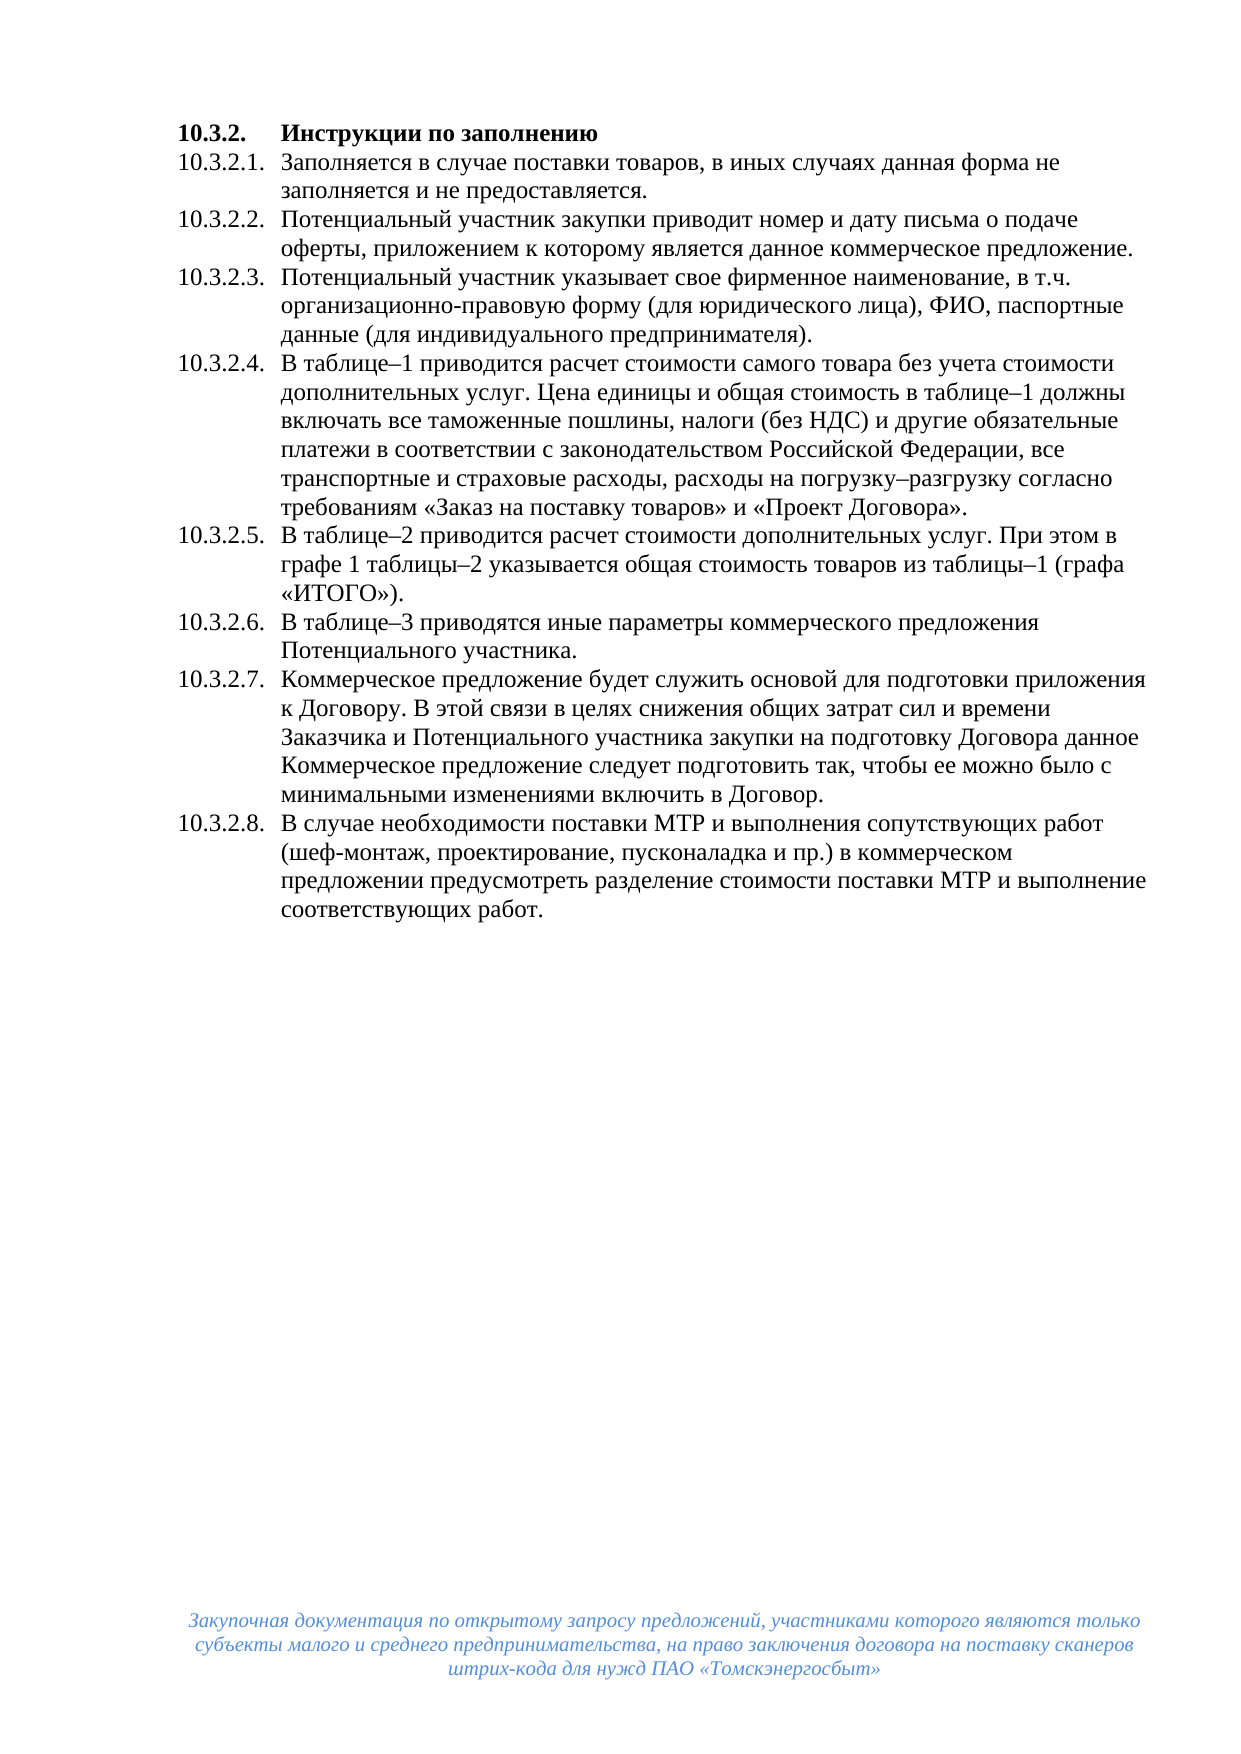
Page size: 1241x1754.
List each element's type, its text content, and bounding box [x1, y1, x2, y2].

list В случае необходимости поставки МТР и выполнения сопутствующих работ (шеф-монтаж, проектирование, пусконаладка и пр.) в коммерческом предложении предусмотреть разделение стоимости поставки МТР и выполнение соответствующих работ. [177, 808, 1152, 923]
list Заполняется в случае поставки товаров, в иных случаях данная форма не заполняется и не предоставляется. [177, 147, 1152, 204]
list В таблице–3 приводятся иные параметры коммерческого предложения Потенциального участника. [177, 607, 1152, 664]
list Инструкции по заполнению [177, 118, 1152, 147]
list Потенциальный участник указывает свое фирменное наименование, в т.ч. организационно-правовую форму (для юридического лица), ФИО, паспортные данные (для индивидуального предпринимателя). [177, 262, 1152, 348]
list В таблице–1 приводится расчет стоимости самого товара без учета стоимости дополнительных услуг. Цена единицы и общая стоимость в таблице–1 должны включать все таможенные пошлины, налоги (без НДС) и другие обязательные платежи в соответствии с законодательством Российской Федерации, все транспортные и страховые расходы, расходы на погрузку–разгрузку согласно требованиям «Заказ на поставку товаров» и «Проект Договора». [177, 348, 1152, 521]
list Потенциальный участник закупки приводит номер и дату письма о подаче оферты, приложением к которому является данное коммерческое предложение. [177, 204, 1152, 262]
list Коммерческое предложение будет служить основой для подготовки приложения к Договору. В этой связи в целях снижения общих затрат сил и времени Заказчика и Потенциального участника закупки на подготовку Договора данное Коммерческое предложение следует подготовить так, чтобы ее можно было с минимальными изменениями включить в Договор. [177, 664, 1152, 808]
list В таблице–2 приводится расчет стоимости дополнительных услуг. При этом в графе 1 таблицы–2 указывается общая стоимость товаров из таблицы–1 (графа «ИТОГО»). [177, 521, 1152, 607]
